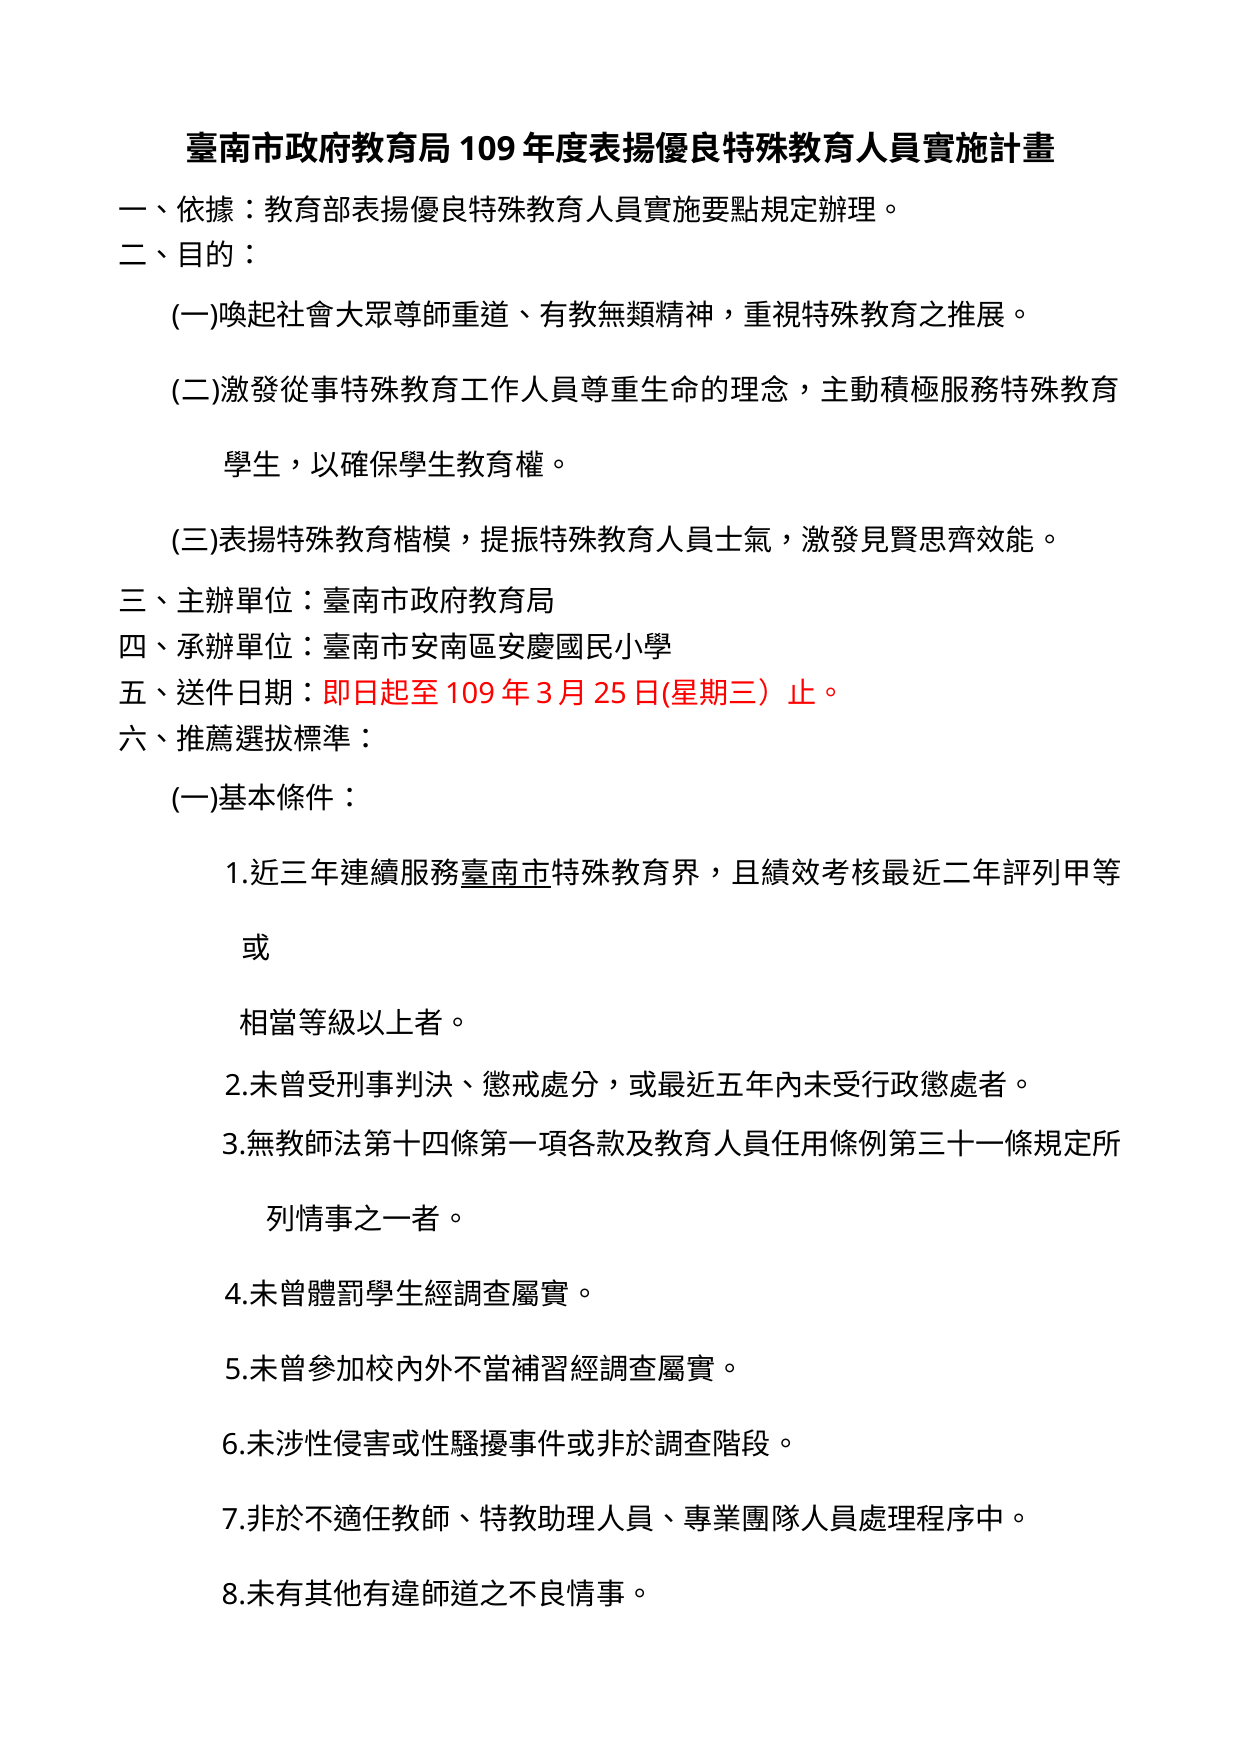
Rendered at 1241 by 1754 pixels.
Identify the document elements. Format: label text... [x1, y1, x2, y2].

text 四、承辦單位：臺南市安南區安慶國民小學 [118, 621, 1122, 667]
text 3.無教師法第十四條第一項各款及教育人員任用條例第三十一條規定所列情事之一者。 [222, 1104, 1122, 1254]
text 7.非於不適任教師、特教助理人員、專業團隊人員處理程序中。 [118, 1479, 1122, 1554]
text (一)基本條件： [171, 758, 1122, 833]
text 1.近三年連續服務臺南市特殊教育界，且績效考核最近二年評列甲等或 [224, 833, 1122, 983]
text 2.未曾受刑事判決、懲戒處分，或最近五年內未受行政懲處者。 [224, 1058, 1122, 1104]
text (一)喚起社會大眾尊師重道、有教無類精神，重視特殊教育之推展。 [171, 275, 1122, 350]
text 六、推薦選拔標準： [118, 712, 1122, 758]
text 一、依據：教育部表揚優良特殊教育人員實施要點規定辦理。 [118, 183, 1122, 229]
text 二、目的： [118, 229, 1122, 275]
text 5.未曾參加校內外不當補習經調查屬實。 [224, 1329, 1122, 1404]
text 6.未涉性侵害或性騷擾事件或非於調查階段。 [118, 1404, 1122, 1479]
text 三、主辦單位：臺南市政府教育局 [118, 575, 1122, 621]
text 五、送件日期：即日起至109年3月25日(星期三）止。 [118, 667, 1122, 712]
text 8.未有其他有違師道之不良情事。 [118, 1554, 1122, 1629]
text 相當等級以上者。 [224, 983, 1122, 1058]
text 4.未曾體罰學生經調查屬實。 [224, 1254, 1122, 1329]
text 臺南市政府教育局109年度表揚優良特殊教育人員實施計畫 [118, 108, 1122, 183]
text (三)表揚特殊教育楷模，提振特殊教育人員士氣，激發見賢思齊效能。 [171, 500, 1122, 575]
text (二)激發從事特殊教育工作人員尊重生命的理念，主動積極服務特殊教育學生，以確保學生教育權。 [171, 350, 1122, 500]
